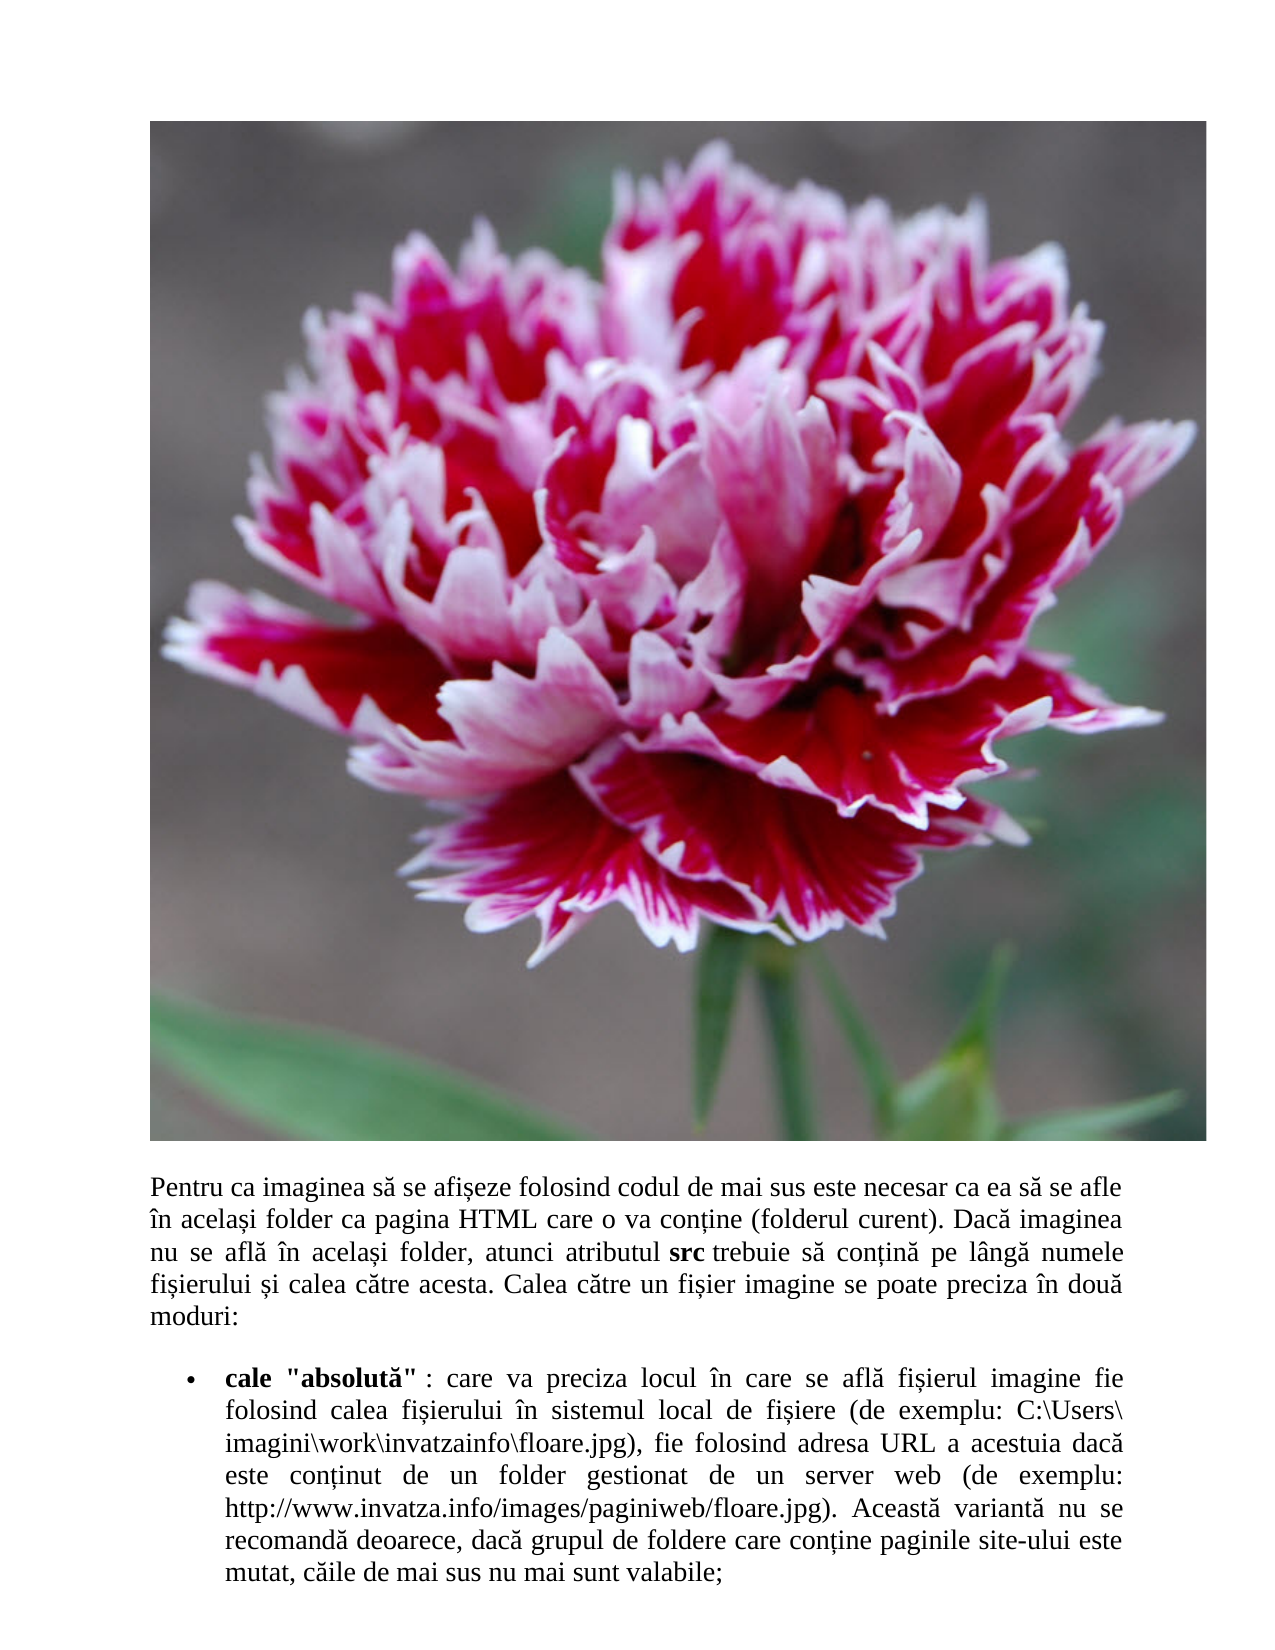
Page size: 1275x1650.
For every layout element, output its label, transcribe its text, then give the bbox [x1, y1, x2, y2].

list cale "absolută" : care va preciza locul în care se află fișierul imagine fie folosind calea fișierului în sistemul local de fișiere (de exemplu: C:\Users\imagini\work\invatzainfo\floare.jpg), fie folosind adresa URL a acestuia dacă este conținut de un folder gestionat de un server web (de exemplu: http://www.invatza.info/images/paginiweb/floare.jpg). Această variantă nu se recomandă deoarece, dacă grupul de foldere care conține paginile site-ului este mutat, căile de mai sus nu mai sunt valabile; [187, 1361, 1125, 1588]
text Pentru ca imaginea să se afișeze folosind codul de mai sus este necesar ca ea să se afle în același folder ca pagina HTML care o va conține (folderul curent). Dacă imaginea nu se află în același folder, atunci atributul src trebuie să conțină pe lângă numele fișierului și calea către acesta. Calea către un fișier imagine se poate preciza în două moduri: [150, 1170, 1125, 1332]
picture [150, 121, 1207, 1141]
